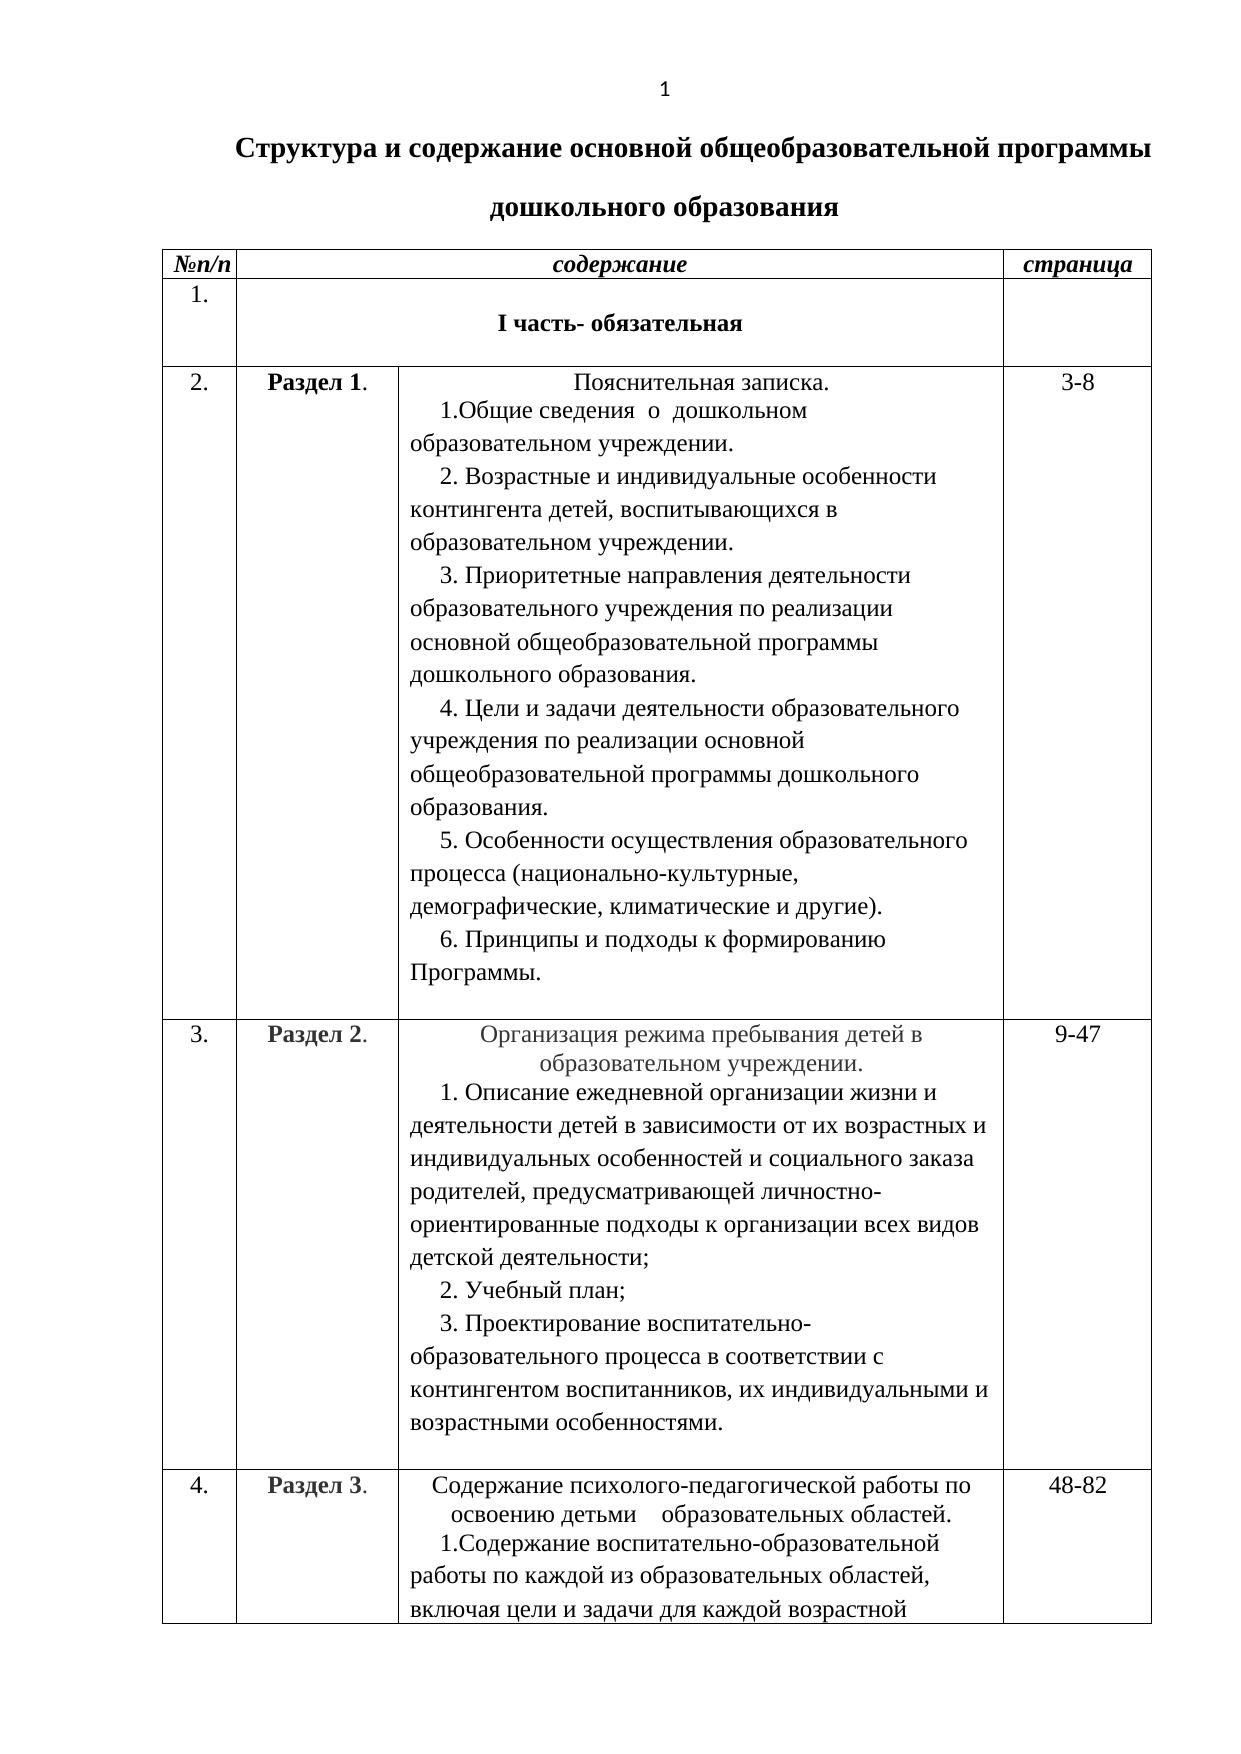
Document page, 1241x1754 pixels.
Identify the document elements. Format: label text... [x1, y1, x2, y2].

table_cell I часть- обязательная [237, 279, 1003, 366]
table_cell Раздел 1. [237, 367, 398, 1018]
table_cell 48-82 [1004, 1470, 1151, 1622]
table_cell 9-47 [1004, 1020, 1151, 1469]
table_header содержание [237, 250, 1003, 278]
table_cell Раздел 2. [237, 1020, 398, 1469]
text дошкольного образования [177, 189, 1152, 223]
table_cell [1004, 279, 1151, 366]
text Структура и содержание основной общеобразовательной программы [177, 130, 1152, 163]
table_header страница [1004, 250, 1151, 278]
table_cell Пояснительная записка. 1.Общие сведения о дошкольном образовательном учреждении. 2. Возрастные и индивидуальные особенности контингента детей, воспитывающихся в образовательном учреждении. 3. Приоритетные направления деятельности образовательного учреждения по реализации основной общеобразовательной программы дошкольного образования. 4. Цели и задачи деятельности образовательного учреждения по реализации основной общеобразовательной программы дошкольного образования. 5. Особенности осуществления образовательного процесса (национально-культурные, демографические, климатические и другие). 6. Принципы и подходы к формированию Программы. [399, 367, 1003, 1018]
table_cell Организация режима пребывания детей в образовательном учреждении. 1. Описание ежедневной организации жизни и деятельности детей в зависимости от их возрастных и индивидуальных особенностей и социального заказа родителей, предусматривающей личностно-ориентированные подходы к организации всех видов детской деятельности; 2. Учебный план; 3. Проектирование воспитательно-образовательного процесса в соответствии с контингентом воспитанников, их индивидуальными и возрастными особенностями. [399, 1020, 1003, 1469]
table_cell 2. [163, 367, 236, 1018]
table_cell 1. [163, 279, 236, 366]
table_cell 3-8 [1004, 367, 1151, 1018]
table_cell 4. [163, 1470, 236, 1622]
table_header №п/п [163, 250, 236, 278]
table_cell 3. [163, 1020, 236, 1469]
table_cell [399, 1470, 1003, 1622]
table_cell Раздел 3. [237, 1470, 398, 1622]
